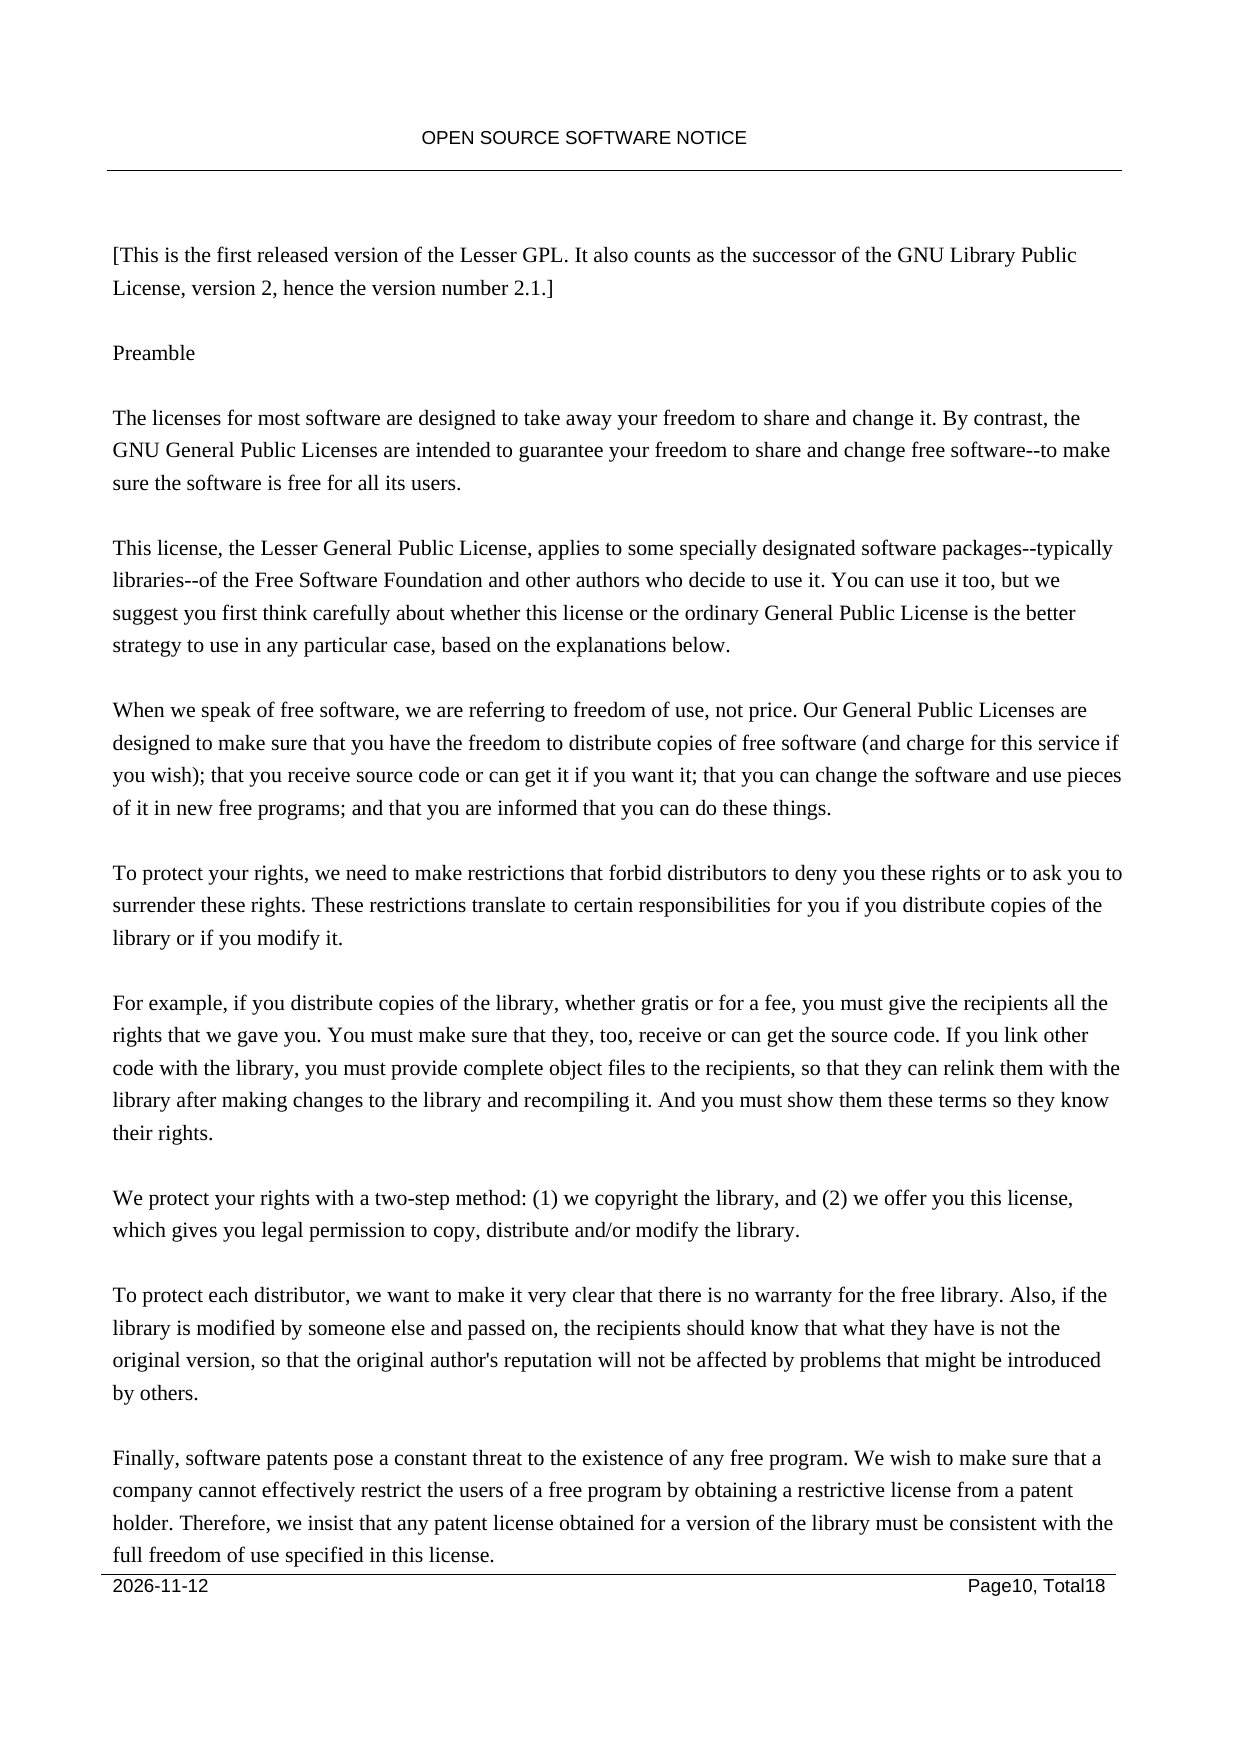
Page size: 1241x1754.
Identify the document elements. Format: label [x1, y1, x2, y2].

text [112, 206, 1128, 1571]
